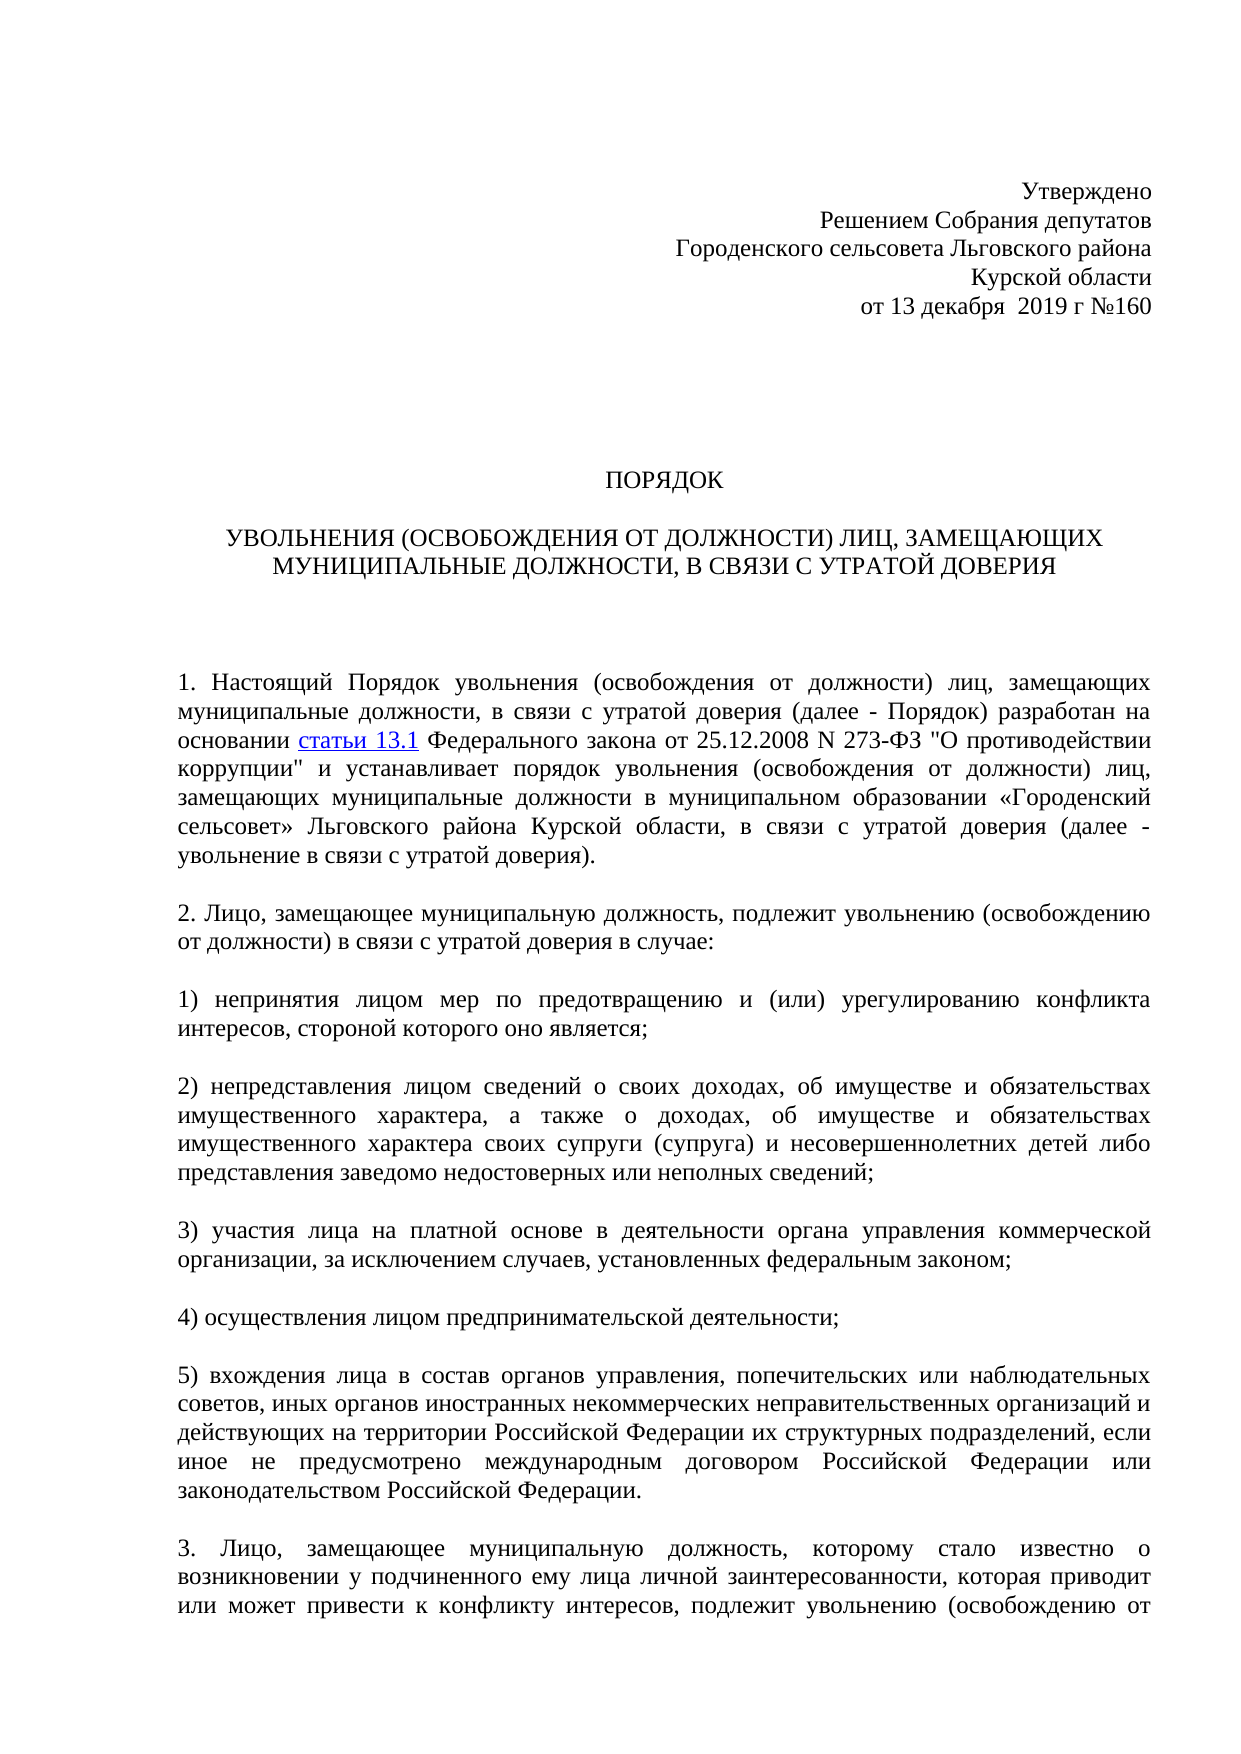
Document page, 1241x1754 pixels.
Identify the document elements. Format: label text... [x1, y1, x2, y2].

text УВОЛЬНЕНИЯ (ОСВОБОЖДЕНИЯ ОТ ДОЛЖНОСТИ) ЛИЦ, ЗАМЕЩАЮЩИХ МУНИЦИПАЛЬНЫЕ ДОЛЖНОСТИ, В СВЯЗИ С УТРАТОЙ ДОВЕРИЯ [177, 523, 1152, 580]
text Решением Собрания депутатов [177, 205, 1152, 233]
text 5) вхождения лица в состав органов управления, попечительских или наблюдательных советов, иных органов иностранных некоммерческих неправительственных организаций и действующих на территории Российской Федерации их структурных подразделений, если иное не предусмотрено международным договором Российской Федерации или законодательством Российской Федерации. [177, 1360, 1152, 1503]
text Городенского сельсовета Льговского района [177, 233, 1152, 262]
text ПОРЯДОК [177, 465, 1152, 493]
text 2. Лицо, замещающее муниципальную должность, подлежит увольнению (освобождению от должности) в связи с утратой доверия в случае: [177, 898, 1152, 955]
text 3) участия лица на платной основе в деятельности органа управления коммерческой организации, за исключением случаев, установленных федеральным законом; [177, 1215, 1152, 1273]
text 1. Настоящий Порядок увольнения (освобождения от должности) лиц, замещающих муниципальные должности, в связи с утратой доверия (далее - Порядок) разработан на основании статьи 13.1 Федерального закона от 25.12.2008 N 273-ФЗ "О противодействии коррупции" и устанавливает порядок увольнения (освобождения от должности) лиц, замещающих муниципальные должности в муниципальном образовании «Городенский сельсовет» Льговского района Курской области, в связи с утратой доверия (далее - увольнение в связи с утратой доверия). [177, 667, 1152, 868]
text Утверждено [177, 176, 1152, 205]
text от 13 декабря 2019 г №160 [177, 291, 1152, 320]
text 1) непринятия лицом мер по предотвращению и (или) урегулированию конфликта интересов, стороной которого оно является; [177, 984, 1152, 1042]
text Курской области [177, 262, 1152, 291]
text 4) осуществления лицом предпринимательской деятельности; [177, 1302, 1152, 1331]
text 2) непредставления лицом сведений о своих доходах, об имуществе и обязательствах имущественного характера, а также о доходах, об имуществе и обязательствах имущественного характера своих супруги (супруга) и несовершеннолетних детей либо представления заведомо недостоверных или неполных сведений; [177, 1071, 1152, 1186]
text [177, 1533, 1152, 1619]
